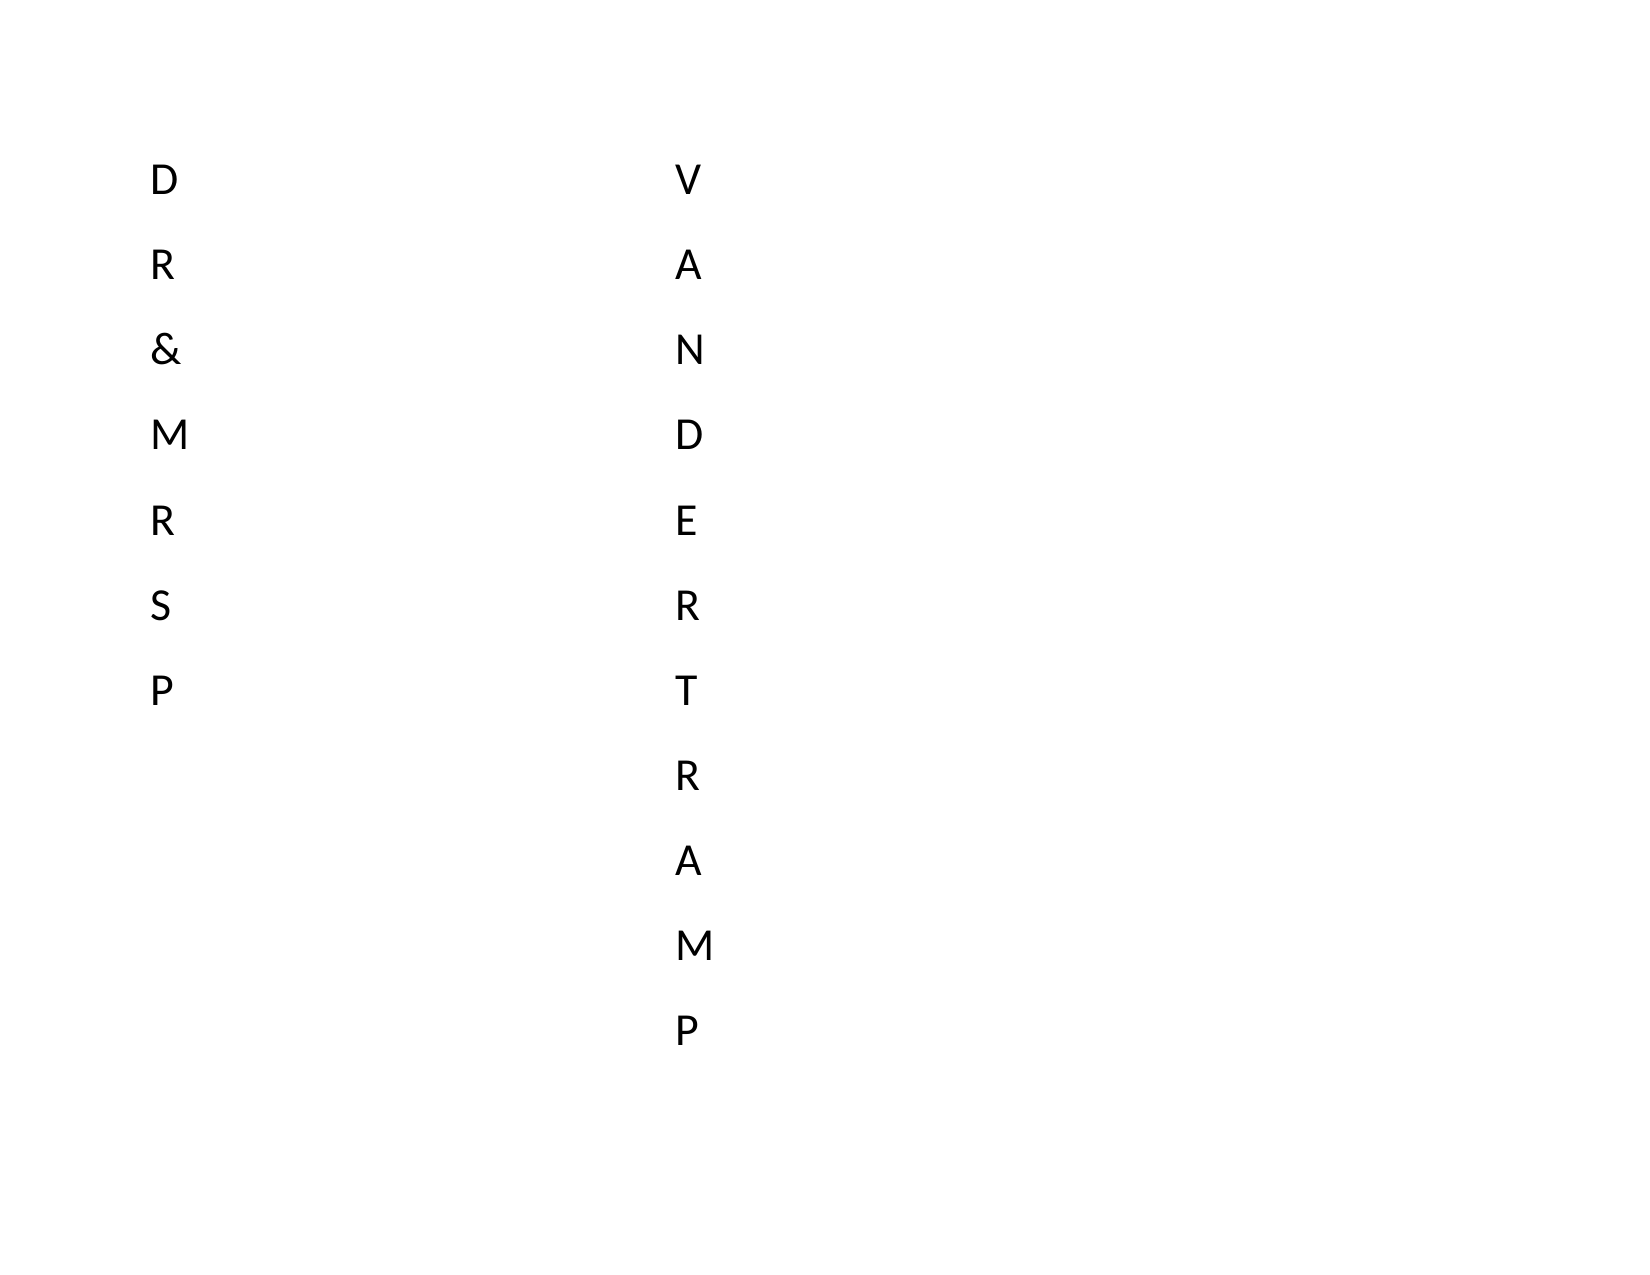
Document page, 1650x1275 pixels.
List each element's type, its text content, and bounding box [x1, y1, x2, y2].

text S R [150, 576, 1500, 631]
text A [150, 831, 1500, 887]
text R E [150, 490, 1500, 546]
text M D [150, 405, 1500, 461]
text R A [150, 235, 1500, 291]
text P [150, 1001, 1500, 1057]
text D V [150, 150, 1500, 206]
text R [150, 746, 1500, 802]
text & N [150, 320, 1500, 376]
text M [150, 916, 1500, 972]
text P T [150, 661, 1500, 717]
